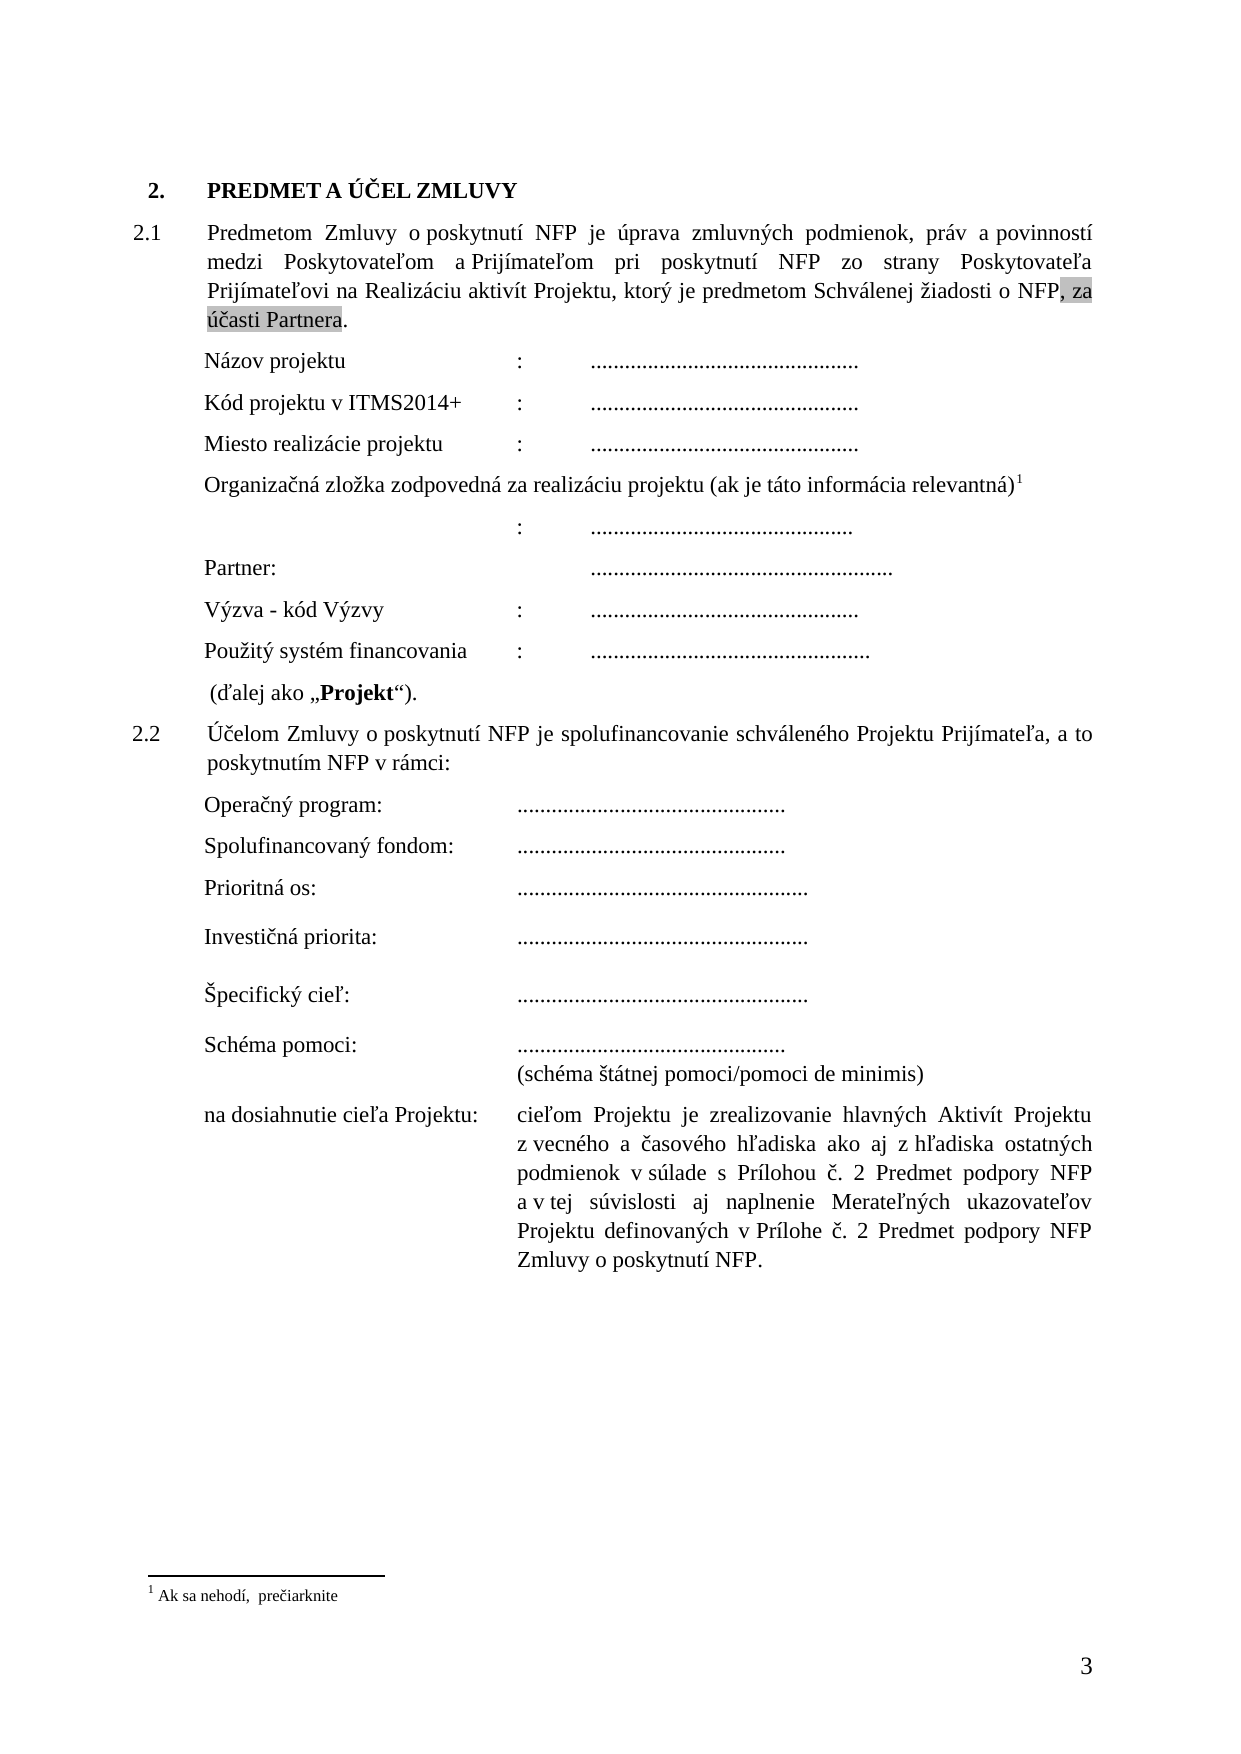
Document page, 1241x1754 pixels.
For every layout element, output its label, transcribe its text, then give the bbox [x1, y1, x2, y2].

text Prioritná os: ................................................... [204, 873, 1092, 900]
text Schéma pomoci: ............................................... [204, 1031, 1092, 1057]
text Použitý systém financovania : ................................................. [148, 637, 1092, 664]
text Investičná priorita: ................................................... [204, 923, 1092, 950]
text : .............................................. [516, 513, 1092, 539]
text (schéma štátnej pomoci/pomoci de minimis) [204, 1060, 1092, 1086]
text Názov projektu : ............................................... [204, 347, 1092, 373]
text (ďalej ako „Projekt“). [204, 679, 1092, 705]
text Špecifický cieľ: ................................................... [204, 981, 1092, 1008]
text Účelom Zmluvy o poskytnutí NFP je spolufinancovanie schváleného Projektu Prijímateľa, a to poskytnutím NFP v rámci: [132, 720, 1092, 776]
text PREDMET A ÚČEL ZMLUVY [148, 177, 1092, 204]
text Operačný program: ............................................... [204, 791, 1092, 817]
text Spolufinancovaný fondom: ............................................... [204, 832, 1092, 858]
text na dosiahnutie cieľa Projektu: cieľom Projektu je zrealizovanie hlavných Aktivít Projektu z vecného a časového hľadiska ako aj z hľadiska ostatných podmienok v súlade s Prílohou č. 2 Predmet podpory NFP a v tej súvislosti aj naplnenie Merateľných ukazovateľov Projektu definovaných v Prílohe č. 2 Predmet podpory NFP Zmluvy o poskytnutí NFP. [204, 1101, 1092, 1273]
text Partner: ..................................................... [204, 554, 1092, 581]
text Kód projektu v ITMS2014+ : ............................................... [204, 388, 1092, 415]
text Organizačná zložka zodpovedná za realizáciu projektu (ak je táto informácia relevantná) [204, 471, 1092, 498]
text Miesto realizácie projektu : ............................................... [204, 430, 1092, 456]
text Predmetom Zmluvy o poskytnutí NFP je úprava zmluvných podmienok, práv a povinností medzi Poskytovateľom a Prijímateľom pri poskytnutí NFP zo strany Poskytovateľa Prijímateľovi na Realizáciu aktivít Projektu, ktorý je predmetom Schválenej žiadosti o NFP, za účasti Partnera. [133, 219, 1092, 332]
text Výzva - kód Výzvy : ............................................... [148, 596, 1092, 622]
